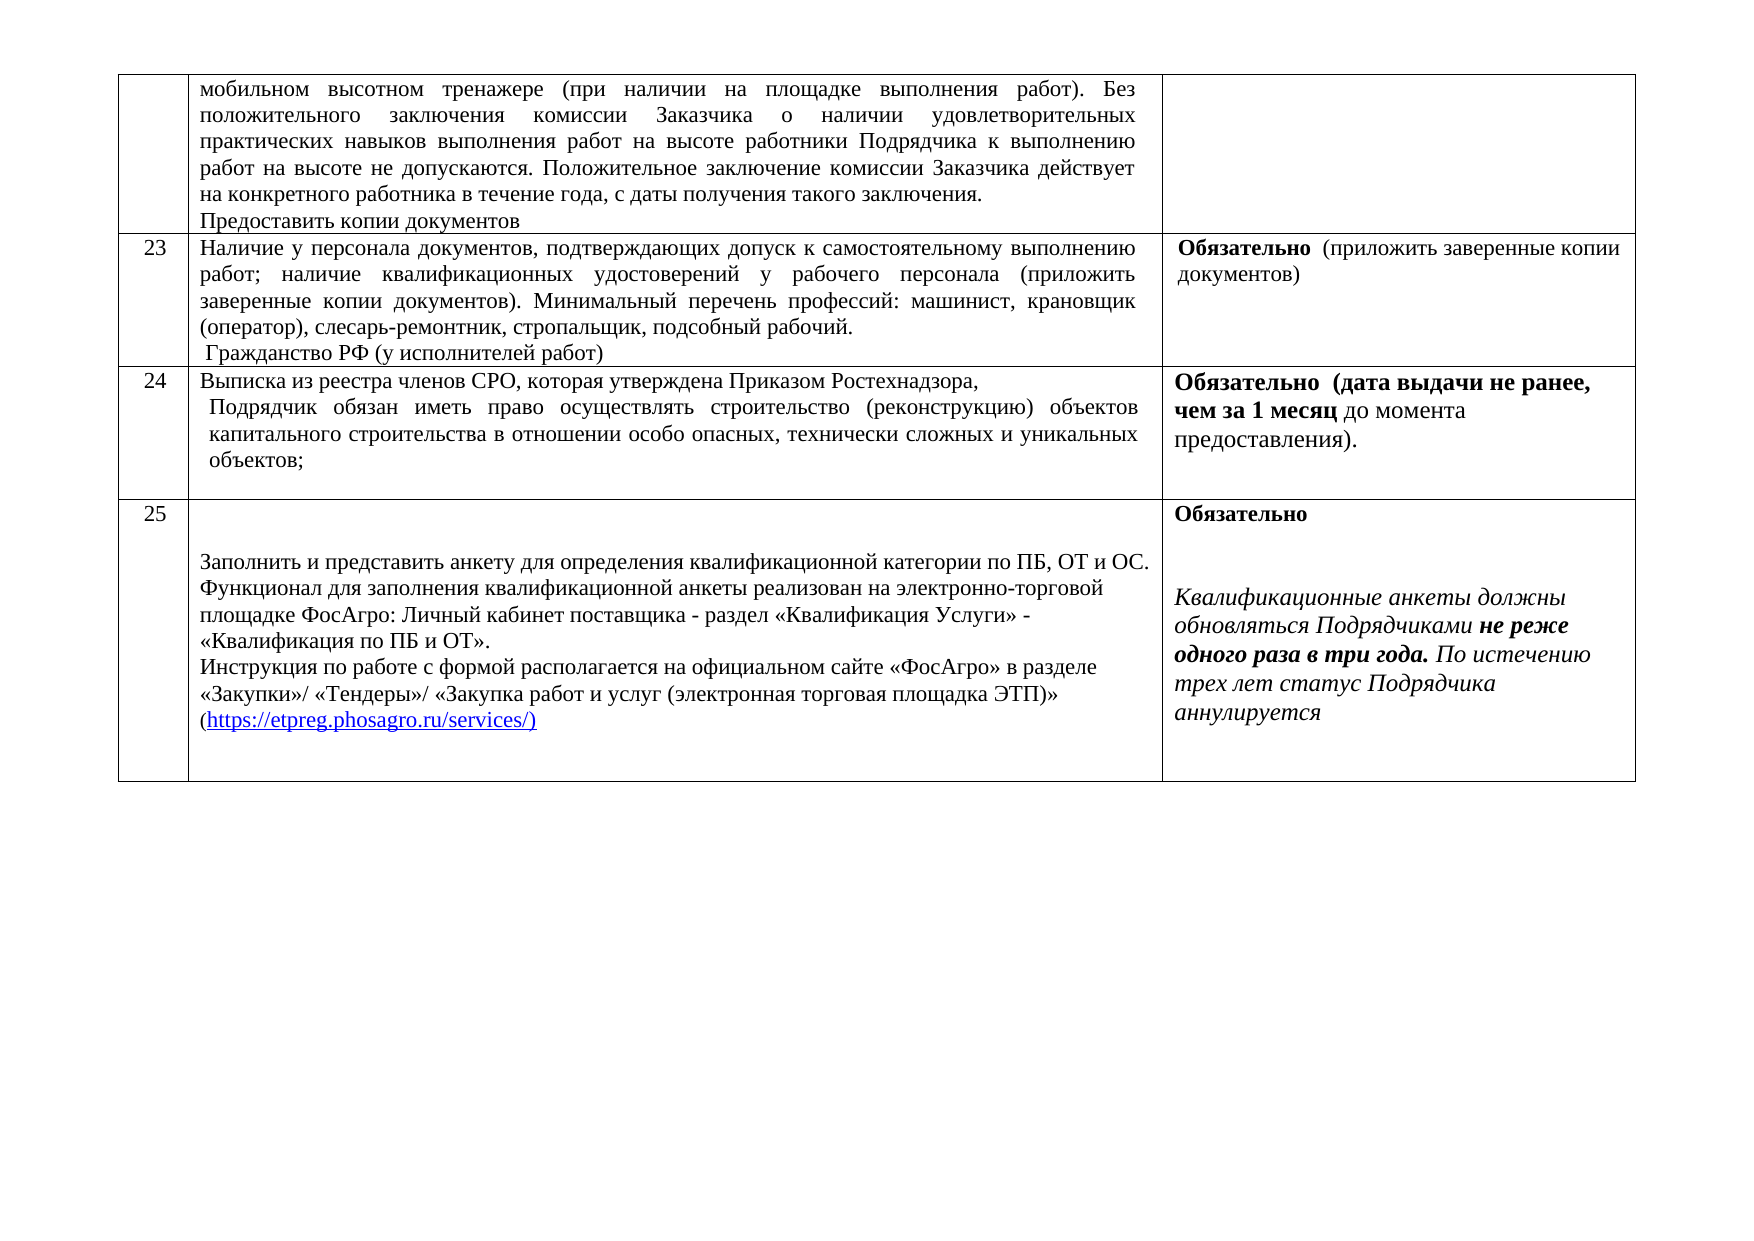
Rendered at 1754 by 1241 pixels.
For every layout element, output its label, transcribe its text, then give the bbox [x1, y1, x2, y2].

table_cell 22 [119, 75, 188, 233]
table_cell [1163, 75, 1635, 233]
table_cell Обязательно (дата выдачи не ранее, чем за 1 месяц до момента предоставления). [1163, 367, 1635, 499]
table_cell Наличие у персонала документов, подтверждающих допуск к самостоятельному выполнению работ; наличие квалификационных удостоверений у рабочего персонала (приложить заверенные копии документов). Минимальный перечень профессий: машинист, крановщик (оператор), слесарь-ремонтник, стропальщик, подсобный рабочий. Гражданство РФ (у исполнителей работ) [189, 234, 1162, 366]
table_cell 24 [119, 367, 188, 499]
table_cell 23 [119, 234, 188, 366]
table_cell Выписка из реестра членов СРО, которая утверждена Приказом Ростехнадзора, Подрядчик обязан иметь право осуществлять строительство (реконструкцию) объектов капитального строительства в отношении особо опасных, технически сложных и уникальных объектов; [189, 367, 1162, 499]
table_cell Обязательно Квалификационные анкеты должны обновляться Подрядчиками не реже одного раза в три года. По истечению трех лет статус Подрядчика аннулируется [1163, 500, 1635, 781]
table_cell 25 [119, 500, 188, 781]
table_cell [189, 75, 1162, 233]
table_cell Заполнить и представить анкету для определения квалификационной категории по ПБ, ОТ и ОС. Функционал для заполнения квалификационной анкеты реализован на электронно-торговой площадке ФосАгро: Личный кабинет поставщика - раздел «Квалификация Услуги» - «Квалификация по ПБ и ОТ». Инструкция по работе с формой располагается на официальном сайте «ФосАгро» в разделе «Закупки»/ «Тендеры»/ «Закупка работ и услуг (электронная торговая площадка ЭТП)» (https://etpreg.phosagro.ru/services/) [189, 500, 1162, 781]
table_cell Обязательно (приложить заверенные копии документов) [1163, 234, 1635, 366]
